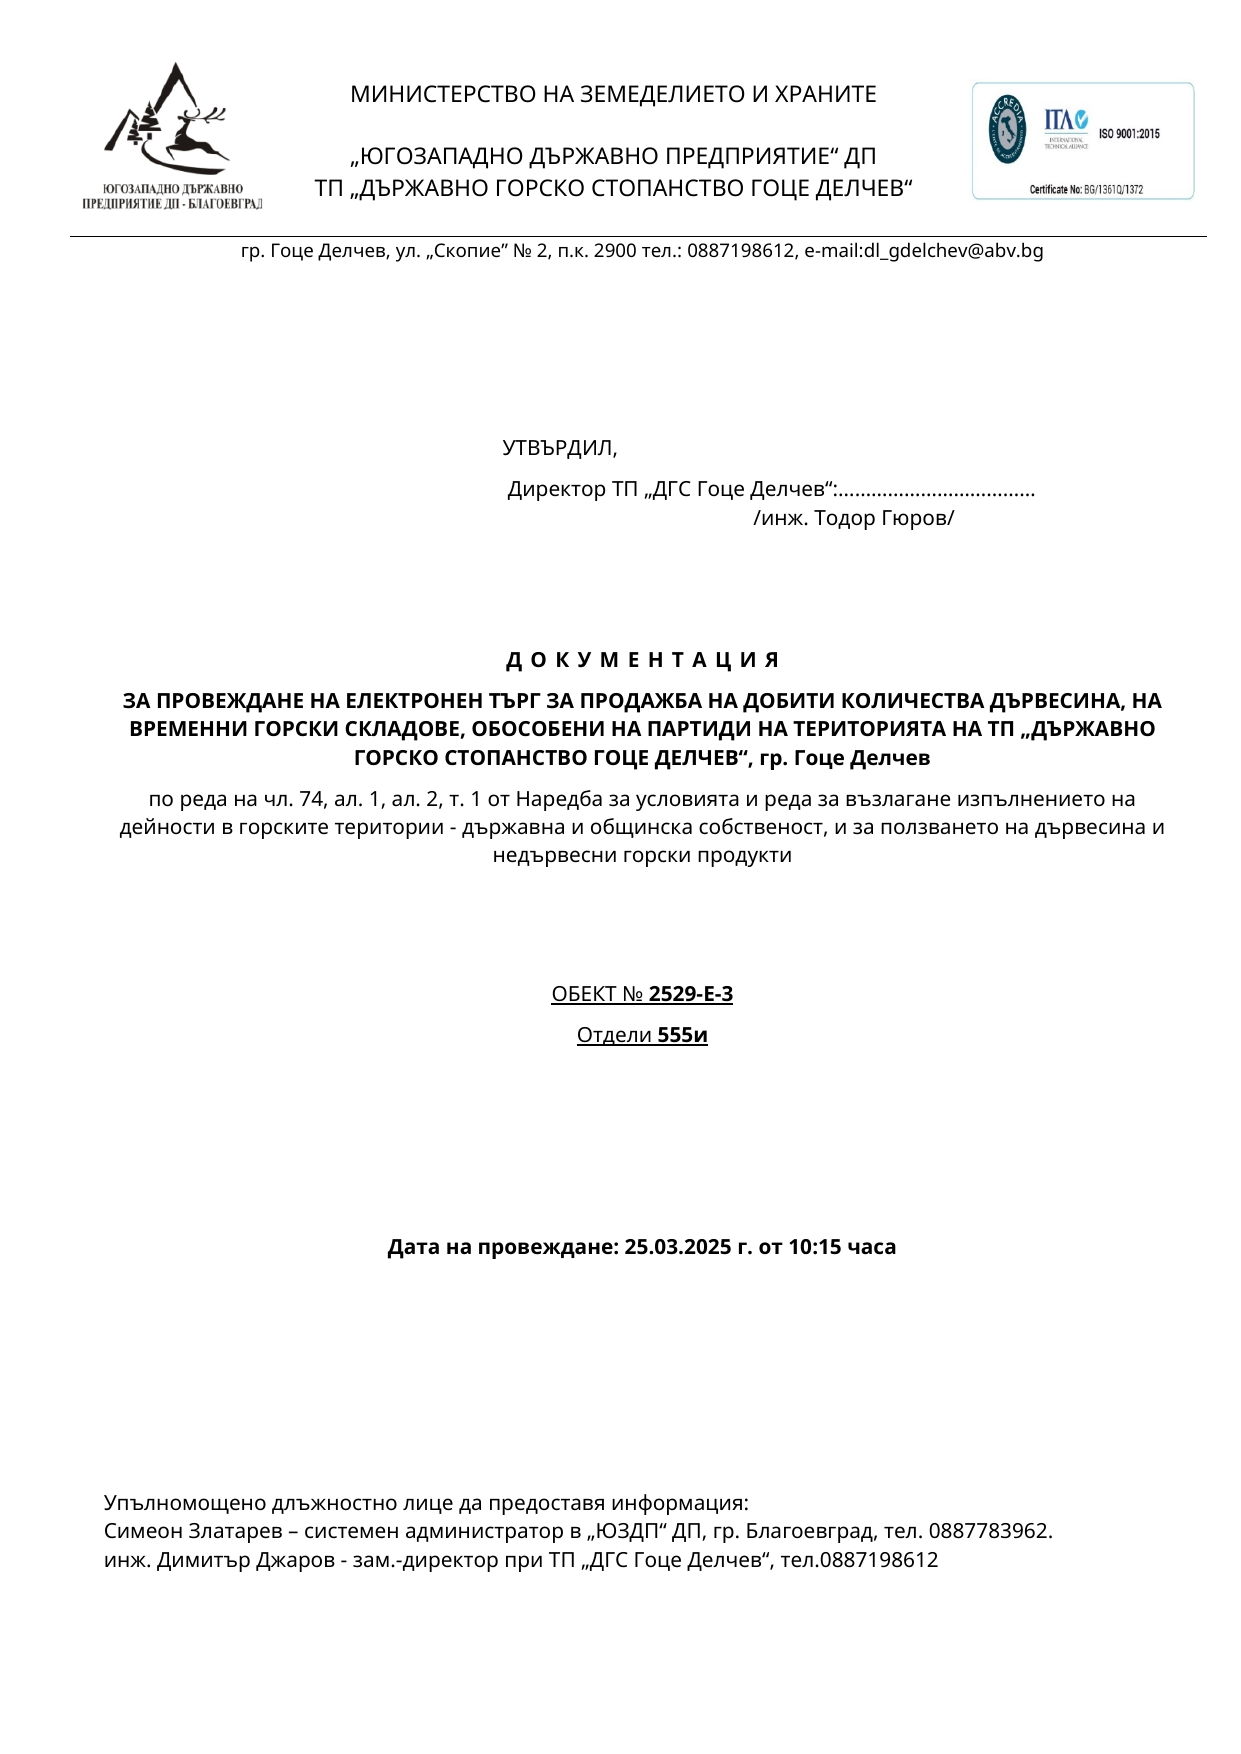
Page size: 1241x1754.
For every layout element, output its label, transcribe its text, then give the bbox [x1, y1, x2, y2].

table_header [957, 44, 1207, 236]
table_header МИНИСТЕРСТВО НА ЗЕМЕДЕЛИЕТО И ХРАНИТЕ „ЮГОЗАПАДНО ДЪРЖАВНО ПРЕДПРИЯТИЕ“ ДП ТП „ДЪРЖАВНО ГОРСКО СТОПАНСТВО ГОЦЕ ДЕЛЧЕВ“ [270, 44, 957, 236]
text Директор ТП „ДГС Гоце Делчев“:……………………………… [103, 474, 1181, 503]
text ОБЕКТ № 2529-Е-3 [103, 979, 1181, 1008]
text /инж. Тодор Гюров/ [103, 503, 1181, 531]
text по реда на чл. 74, ал. 1, ал. 2, т. 1 от Наредба за условията и реда за възлагане изпълнението на дейности в горските територии - държавна и общинска собственост, и за ползването на дървесина и недървесни горски продукти [103, 784, 1181, 869]
table_header [70, 44, 270, 236]
text Отдели 555и [103, 1020, 1181, 1049]
picture [82, 62, 263, 210]
picture [968, 78, 1196, 202]
text Упълномощено длъжностно лице да предоставя информация: [103, 1488, 1181, 1516]
text Дата на провеждане: 25.03.2025 г. от 10:15 часа [103, 1232, 1181, 1260]
text Симеон Златарев – системен администратор в „ЮЗДП“ ДП, гр. Благоевград, тел. 0887783962. [103, 1516, 1181, 1545]
text гр. Гоце Делчев, ул. „Скопие” № 2, п.к. 2900 тел.: 0887198612, e-mail:dl_gdelchev@abv.bg [103, 237, 1181, 263]
text инж. Димитър Джаров - зам.-директор при ТП „ДГС Гоце Делчев“, тел.0887198612 [103, 1545, 1181, 1573]
text ЗА ПРОВЕЖДАНЕ НА ЕЛЕКТРОНЕН ТЪРГ ЗА ПРОДАЖБА НА ДОБИТИ КОЛИЧЕСТВА ДЪРВЕСИНА, НА ВРЕМЕННИ ГОРСКИ СКЛАДОВЕ, ОБОСОБЕНИ НА ПАРТИДИ НА ТЕРИТОРИЯТА НА ТП „ДЪРЖАВНО ГОРСКО СТОПАНСТВО ГОЦЕ ДЕЛЧЕВ“, гр. Гоце Делчев [103, 686, 1181, 771]
text ДОКУМЕНТАЦИЯ [103, 645, 1181, 673]
text УТВЪРДИЛ, [103, 433, 1181, 462]
